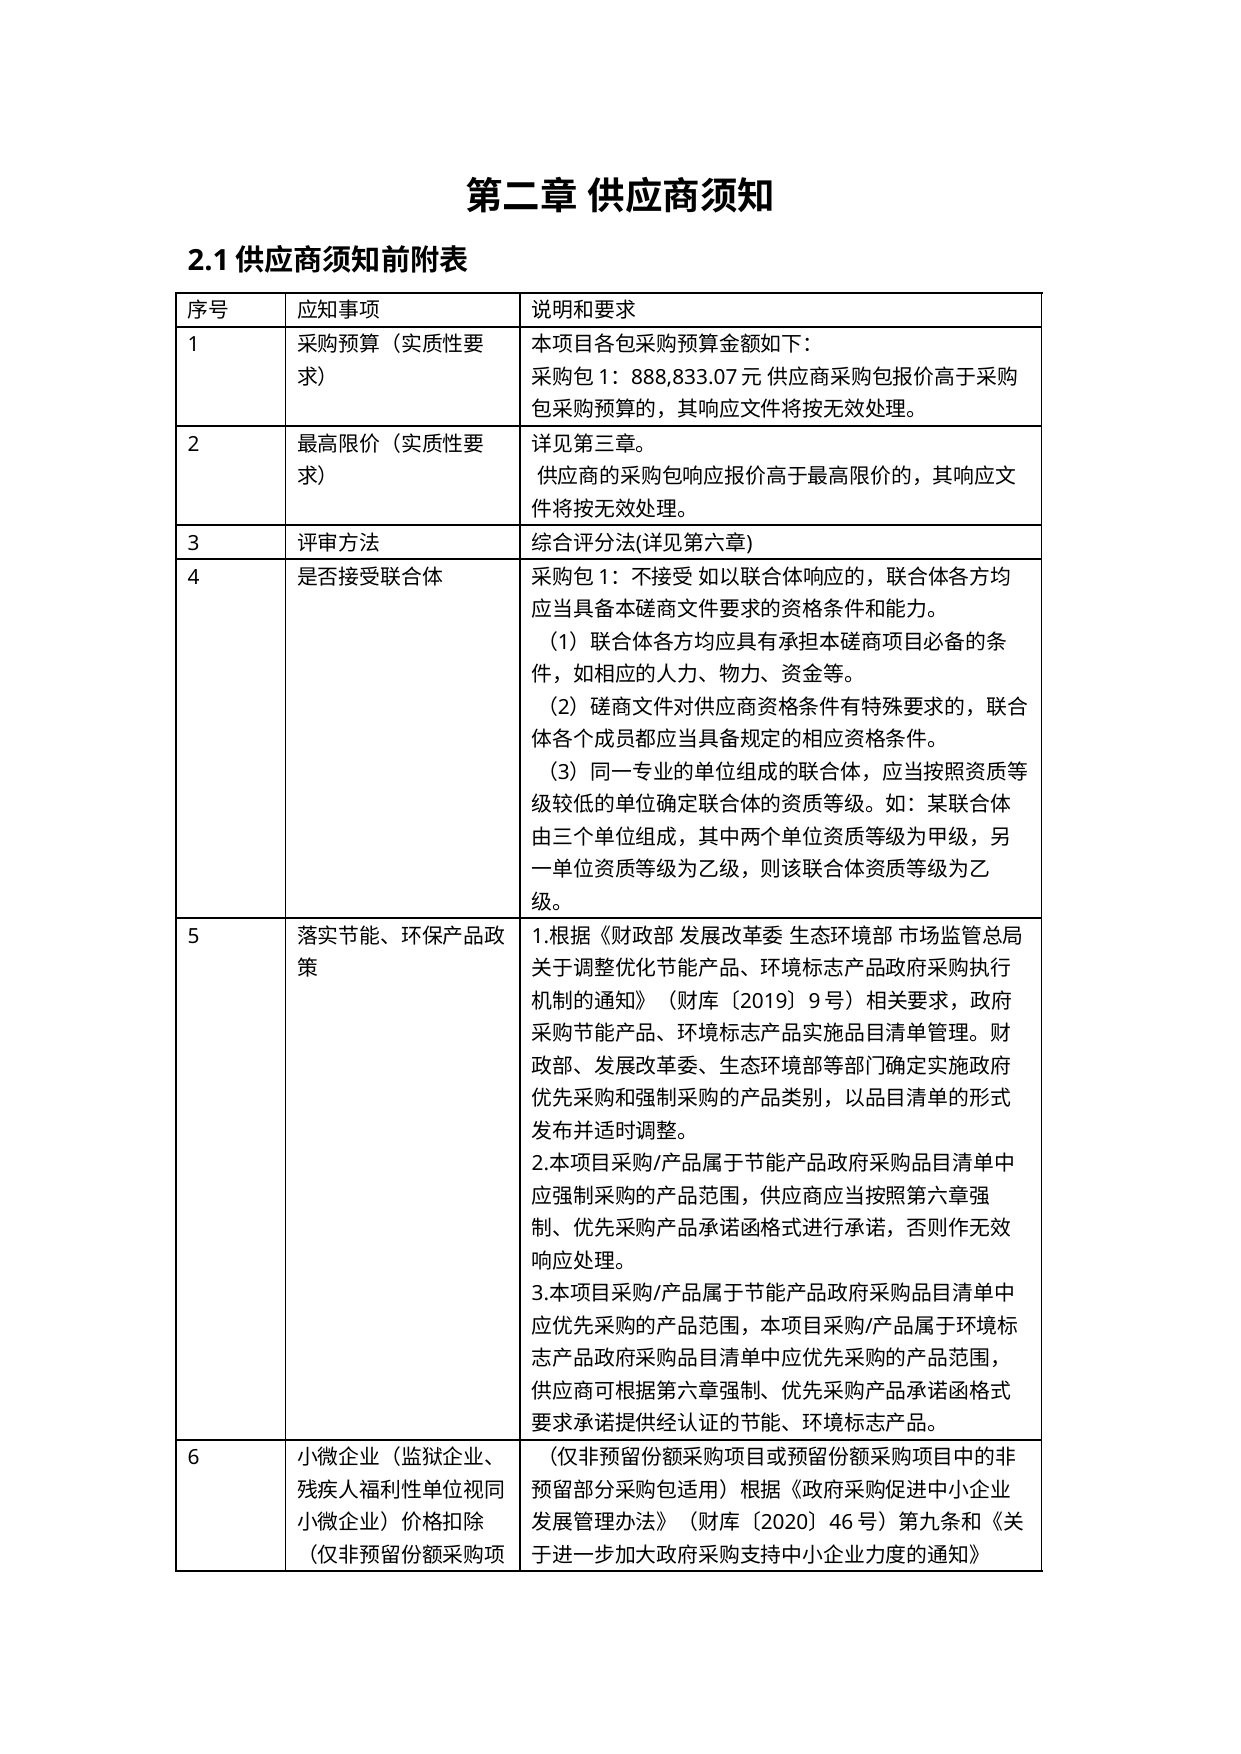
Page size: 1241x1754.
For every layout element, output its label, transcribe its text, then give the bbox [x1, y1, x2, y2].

table_header 应知事项 [286, 294, 519, 326]
table_cell 采购包1：不接受 如以联合体响应的，联合体各方均应当具备本磋商文件要求的资格条件和能力。 （1）联合体各方均应具有承担本磋商项目必备的条件，如相应的人力、物力、资金等。 （2）磋商文件对供应商资格条件有特殊要求的，联合体各个成员都应当具备规定的相应资格条件。 （3）同一专业的单位组成的联合体，应当按照资质等级较低的单位确定联合体的资质等级。如：某联合体由三个单位组成，其中两个单位资质等级为甲级，另一单位资质等级为乙级，则该联合体资质等级为乙级。 [521, 560, 1041, 917]
table_cell 6 [177, 1441, 285, 1570]
table_cell 评审方法 [286, 526, 519, 558]
table_cell 2 [177, 427, 285, 524]
table_cell 5 [177, 919, 285, 1439]
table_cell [286, 1441, 519, 1570]
table_cell 综合评分法(详见第六章) [521, 526, 1041, 558]
table_cell 落实节能、环保产品政策 [286, 919, 519, 1439]
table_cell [521, 1441, 1041, 1570]
table_cell 4 [177, 560, 285, 917]
text 2.1供应商须知前附表 [187, 227, 1053, 292]
text 第二章 供应商须知 [187, 162, 1053, 227]
table_header 说明和要求 [521, 294, 1041, 326]
table_cell 1 [177, 328, 285, 425]
table_cell 是否接受联合体 [286, 560, 519, 917]
table_cell 详见第三章。 供应商的采购包响应报价高于最高限价的，其响应文件将按无效处理。 [521, 427, 1041, 524]
table_cell 1.根据《财政部 发展改革委 生态环境部 市场监管总局关于调整优化节能产品、环境标志产品政府采购执行机制的通知》（财库〔2019〕9号）相关要求，政府采购节能产品、环境标志产品实施品目清单管理。财政部、发展改革委、生态环境部等部门确定实施政府优先采购和强制采购的产品类别，以品目清单的形式发布并适时调整。 2.本项目采购/产品属于节能产品政府采购品目清单中应强制采购的产品范围，供应商应当按照第六章强制、优先采购产品承诺函格式进行承诺，否则作无效响应处理。 3.本项目采购/产品属于节能产品政府采购品目清单中应优先采购的产品范围，本项目采购/产品属于环境标志产品政府采购品目清单中应优先采购的产品范围，供应商可根据第六章强制、优先采购产品承诺函格式要求承诺提供经认证的节能、环境标志产品。 [521, 919, 1041, 1439]
table_cell 3 [177, 526, 285, 558]
table_cell 采购预算（实质性要求） [286, 328, 519, 425]
table_cell 本项目各包采购预算金额如下： 采购包1：888,833.07元 供应商采购包报价高于采购包采购预算的，其响应文件将按无效处理。 [521, 328, 1041, 425]
table_header 序号 [177, 294, 285, 326]
table_cell 最高限价（实质性要求） [286, 427, 519, 524]
